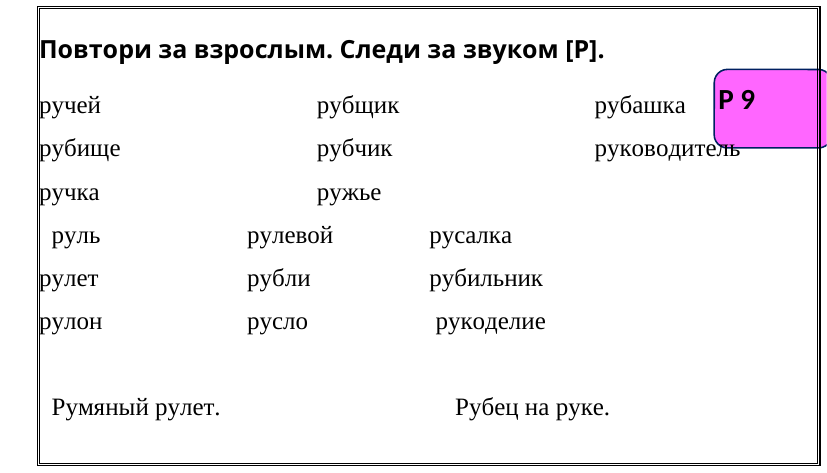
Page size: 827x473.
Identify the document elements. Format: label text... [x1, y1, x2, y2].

text рубище [40, 133, 249, 162]
text рулевой [247, 220, 429, 248]
text рукоделие [429, 306, 597, 335]
text рубщик [317, 90, 527, 119]
text ружье [317, 177, 527, 205]
text Рубец на руке. [455, 392, 805, 421]
text Румяный рулет. [40, 392, 389, 421]
text руль [40, 220, 181, 248]
text рубли [247, 263, 429, 292]
text ручей [40, 90, 249, 119]
text рубильник [429, 263, 597, 292]
text рубчик [317, 133, 527, 162]
text русло [247, 306, 429, 335]
text руководитель [594, 133, 805, 162]
text рубашка [594, 90, 805, 119]
text рулон [40, 306, 181, 335]
text рулет [40, 263, 181, 292]
text русалка [429, 220, 597, 248]
text ручка [40, 177, 249, 205]
